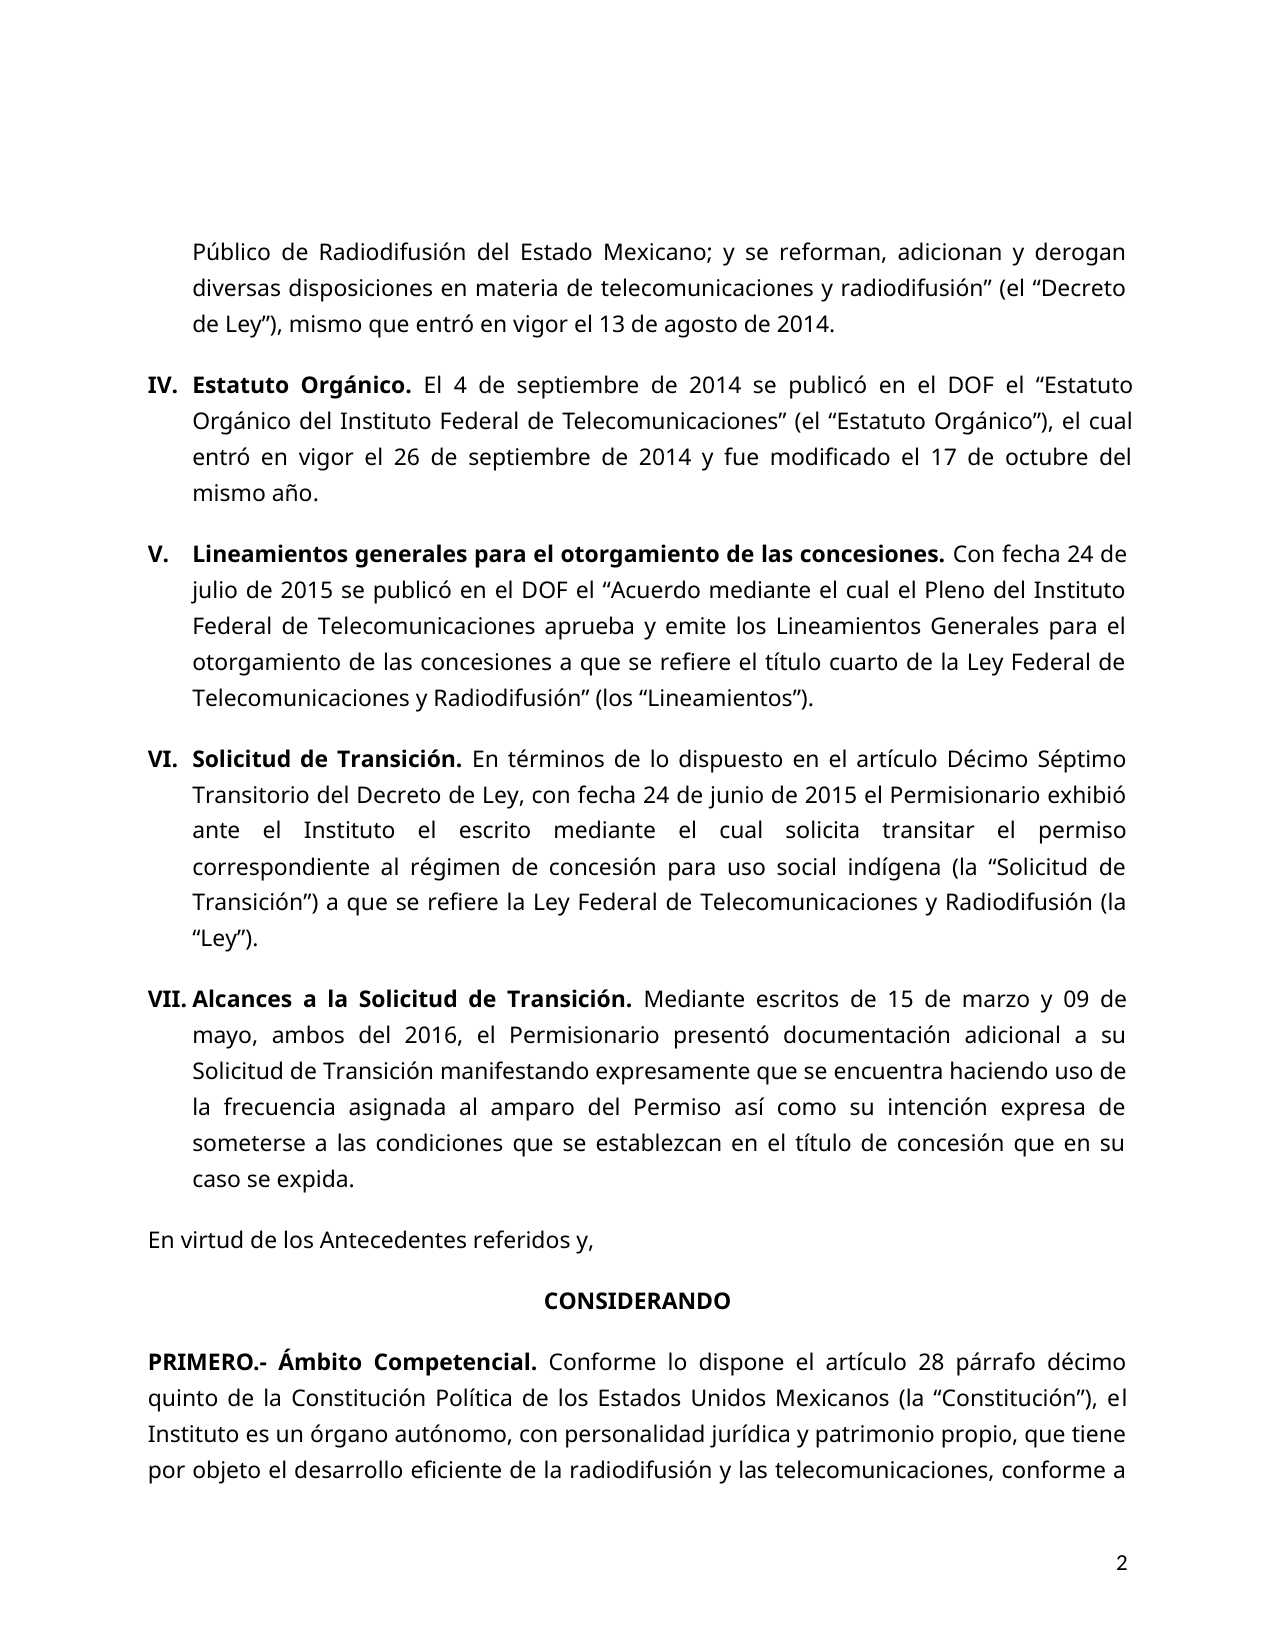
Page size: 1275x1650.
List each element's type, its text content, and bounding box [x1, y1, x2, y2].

list Solicitud de Transición. En términos de lo dispuesto en el artículo Décimo Séptimo Transitorio del Decreto de Ley, con fecha 24 de junio de 2015 el Permisionario exhibió ante el Instituto el escrito mediante el cual solicita transitar el permiso correspondiente al régimen de concesión para uso social indígena (la “Solicitud de Transición”) a que se refiere la Ley Federal de Telecomunicaciones y Radiodifusión (la “Ley”). [148, 743, 1127, 953]
list Alcances a la Solicitud de Transición. Mediante escritos de 15 de marzo y 09 de mayo, ambos del 2016, el Permisionario presentó documentación adicional a su Solicitud de Transición manifestando expresamente que se encuentra haciendo uso de la frecuencia asignada al amparo del Permiso así como su intención expresa de someterse a las condiciones que se establezcan en el título de concesión que en su caso se expida. [148, 983, 1127, 1194]
list Lineamientos generales para el otorgamiento de las concesiones. Con fecha 24 de julio de 2015 se publicó en el DOF el “Acuerdo mediante el cual el Pleno del Instituto Federal de Telecomunicaciones aprueba y emite los Lineamientos Generales para el otorgamiento de las concesiones a que se refiere el título cuarto de la Ley Federal de Telecomunicaciones y Radiodifusión” (los “Lineamientos”). [148, 538, 1127, 713]
text En virtud de los Antecedentes referidos y, [148, 1224, 1127, 1255]
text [148, 1346, 1127, 1485]
list Estatuto Orgánico. El 4 de septiembre de 2014 se publicó en el DOF el “Estatuto Orgánico del Instituto Federal de Telecomunicaciones” (el “Estatuto Orgánico”), el cual entró en vigor el 26 de septiembre de 2014 y fue modificado el 17 de octubre del mismo año. [148, 369, 1134, 508]
subtitle CONSIDERANDO [148, 1285, 1127, 1316]
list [148, 236, 1127, 339]
